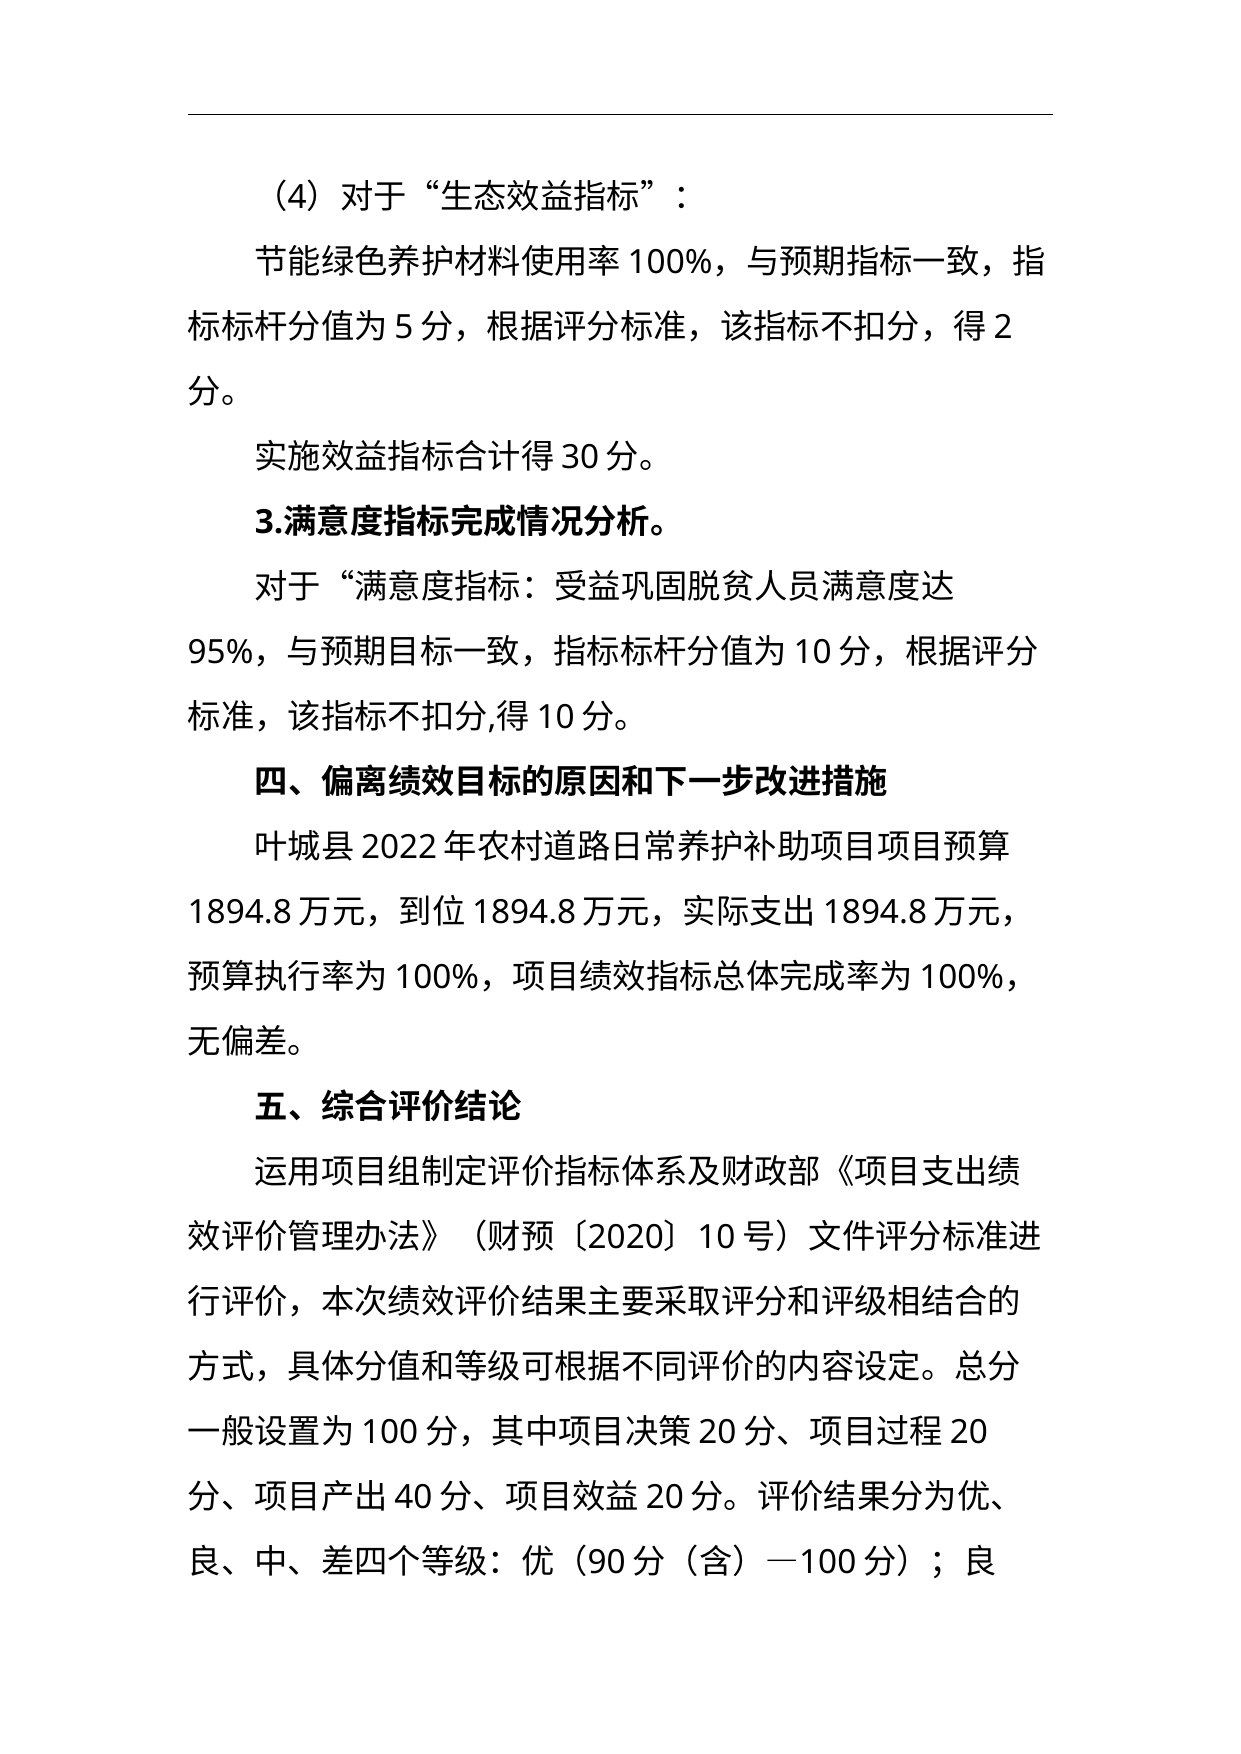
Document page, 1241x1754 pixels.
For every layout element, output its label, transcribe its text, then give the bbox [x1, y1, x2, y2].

text 实施效益指标合计得30分。 [187, 422, 1053, 487]
text 节能绿色养护材料使用率100%，与预期指标一致，指标标杆分值为5分，根据评分标准，该指标不扣分，得2分。 [187, 227, 1053, 422]
text 五、综合评价结论 [187, 1072, 1053, 1137]
text 3.满意度指标完成情况分析。 [187, 487, 1053, 552]
text 四、偏离绩效目标的原因和下一步改进措施 [187, 747, 1053, 812]
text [187, 1137, 1053, 1592]
text （4）对于“生态效益指标”： [187, 162, 1053, 227]
text 叶城县2022年农村道路日常养护补助项目项目预算1894.8万元，到位1894.8万元，实际支出1894.8万元，预算执行率为100%，项目绩效指标总体完成率为100%，无偏差。 [187, 812, 1053, 1072]
text 对于“满意度指标：受益巩固脱贫人员满意度达95%，与预期目标一致，指标标杆分值为10分，根据评分标准，该指标不扣分,得10分。 [187, 552, 1053, 747]
